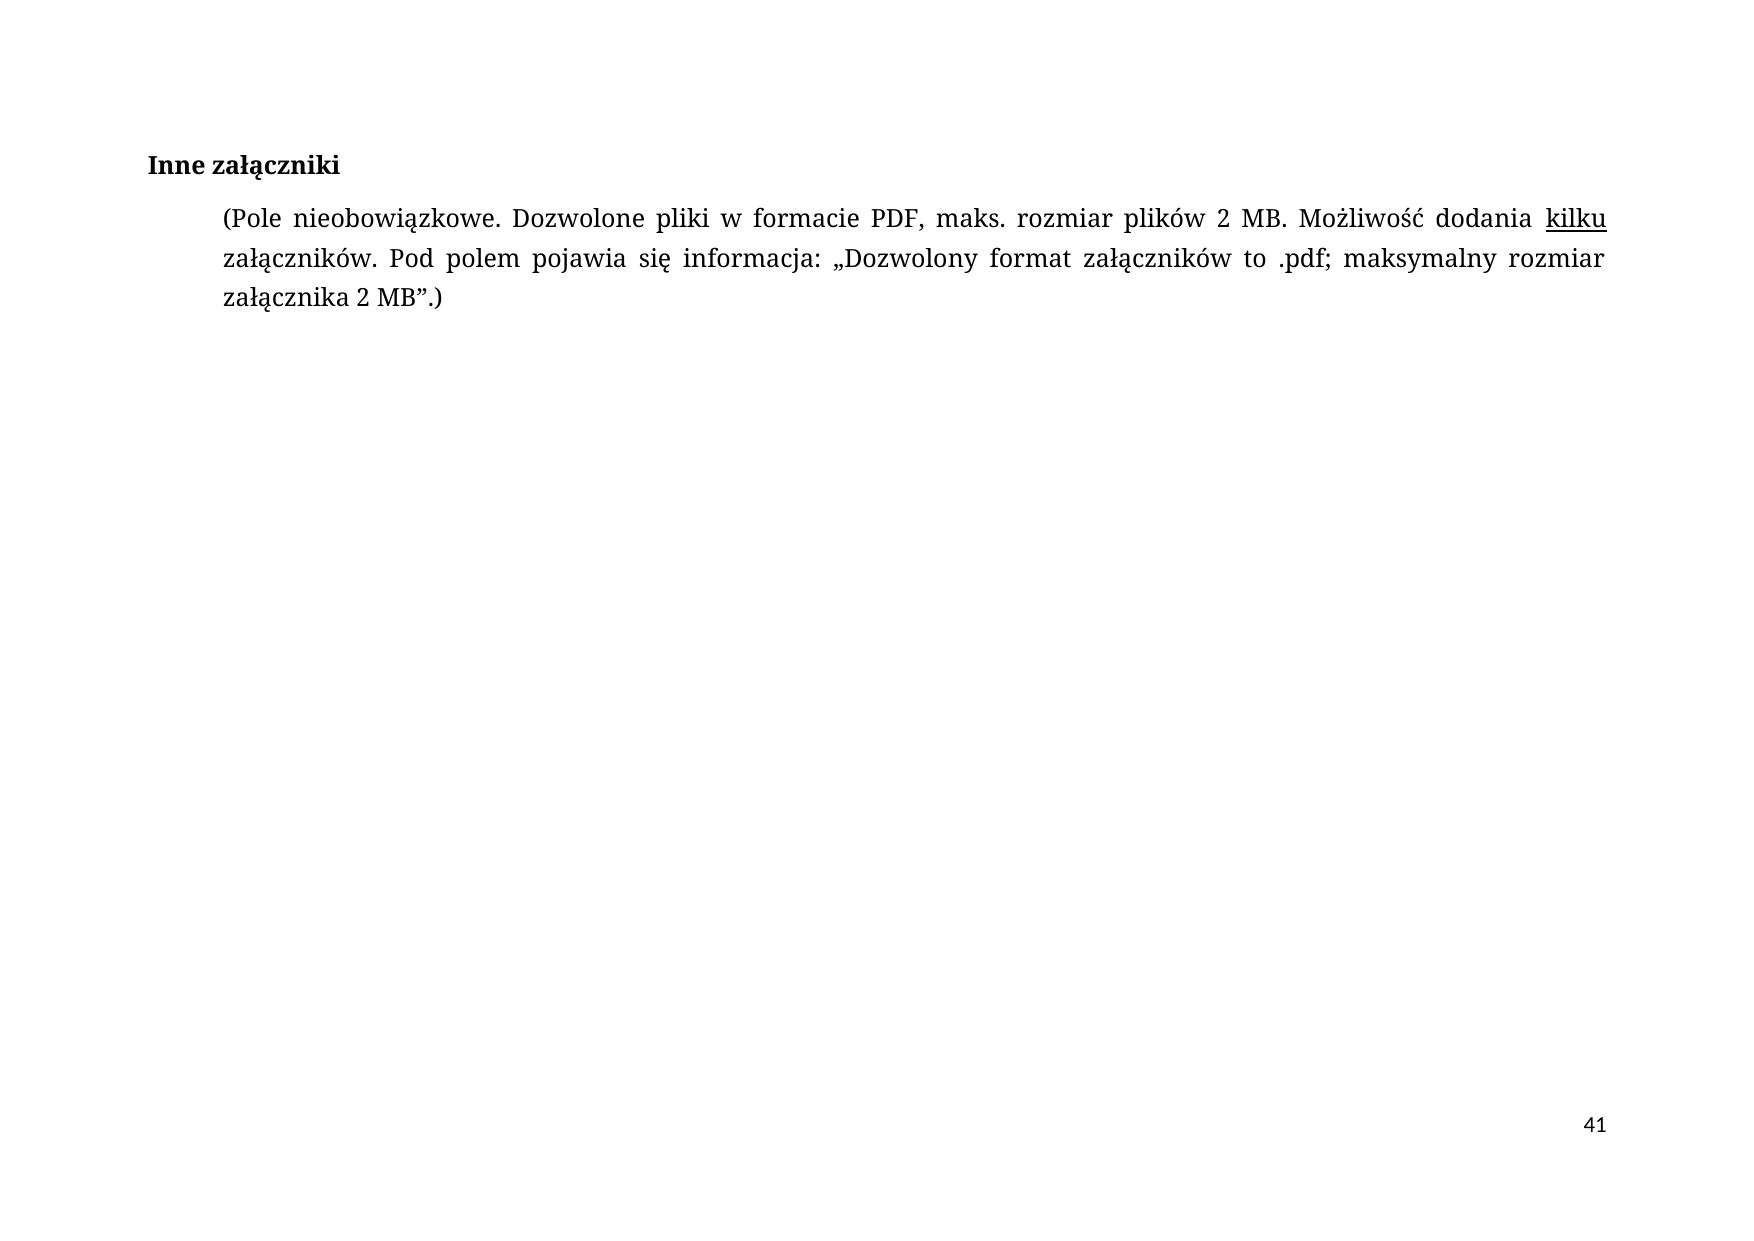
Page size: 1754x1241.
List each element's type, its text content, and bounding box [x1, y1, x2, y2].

list (Pole nieobowiązkowe. Dozwolone pliki w formacie PDF, maks. rozmiar plików 2 MB. Możliwość dodania kilku załączników. Pod polem pojawia się informacja: „Dozwolony format załączników to .pdf; maksymalny rozmiar załącznika 2 MB”.) [223, 201, 1606, 313]
text Inne załączniki [148, 148, 1606, 182]
